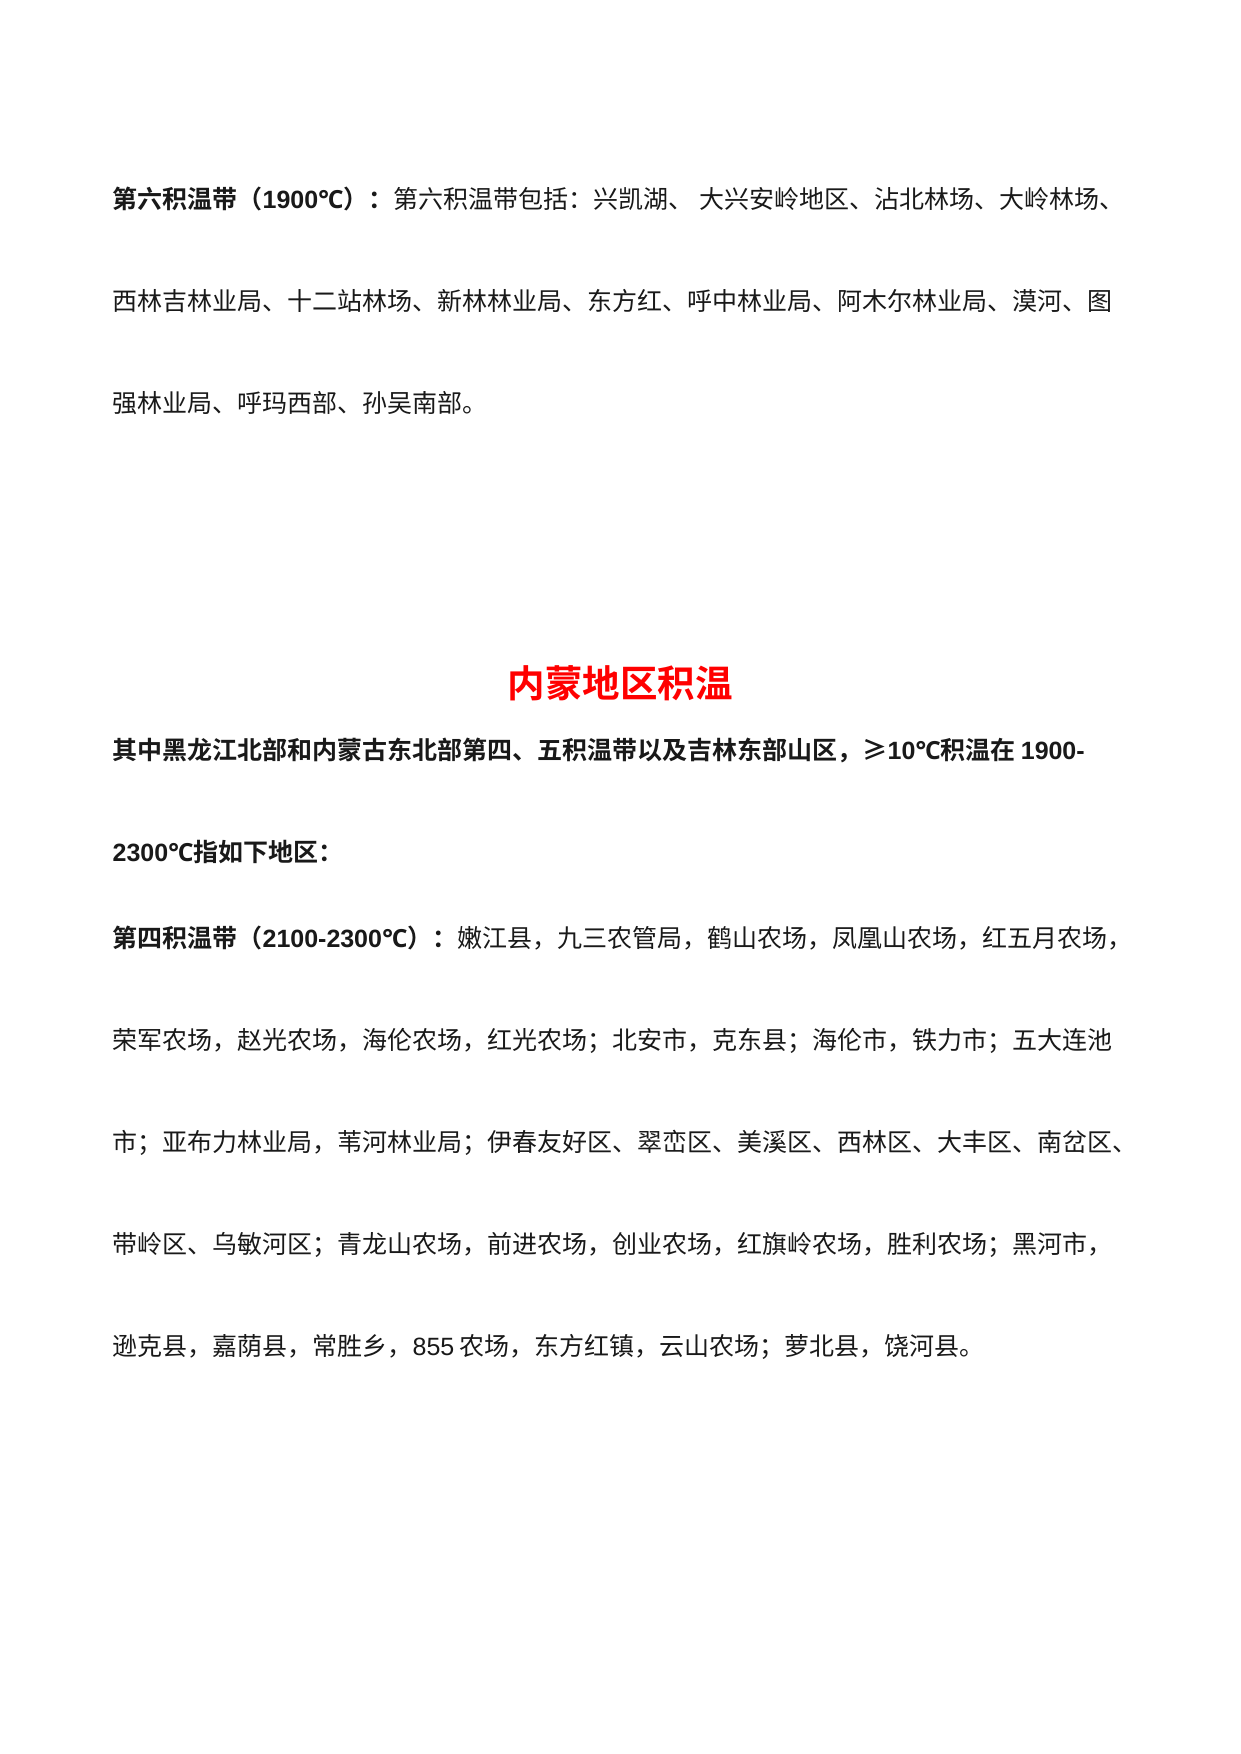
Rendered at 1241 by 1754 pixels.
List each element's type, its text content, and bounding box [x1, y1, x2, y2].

text 第四积温带（2100-2300℃）：嫩江县，九三农管局，鹤山农场，凤凰山农场，红五月农场，荣军农场，赵光农场，海伦农场，红光农场；北安市，克东县；海伦市，铁力市；五大连池市；亚布力林业局，苇河林业局；伊春友好区、翠峦区、美溪区、西林区、大丰区、南岔区、带岭区、乌敏河区；青龙山农场，前进农场，创业农场，红旗岭农场，胜利农场；黑河市，逊克县，嘉荫县，常胜乡，855农场，东方红镇，云山农场；萝北县，饶河县。 [112, 903, 1128, 1378]
text 第六积温带（1900℃）：第六积温带包括：兴凯湖、 大兴安岭地区、沾北林场、大岭林场、西林吉林业局、十二站林场、新林林业局、东方红、呼中林业局、阿木尔林业局、漠河、图强林业局、呼玛西部、孙吴南部。 [112, 164, 1128, 436]
text 其中黑龙江北部和内蒙古东北部第四、五积温带以及吉林东部山区，≥10℃积温在1900-2300℃指如下地区： [112, 715, 1128, 885]
text 内蒙地区积温 [112, 647, 1128, 715]
